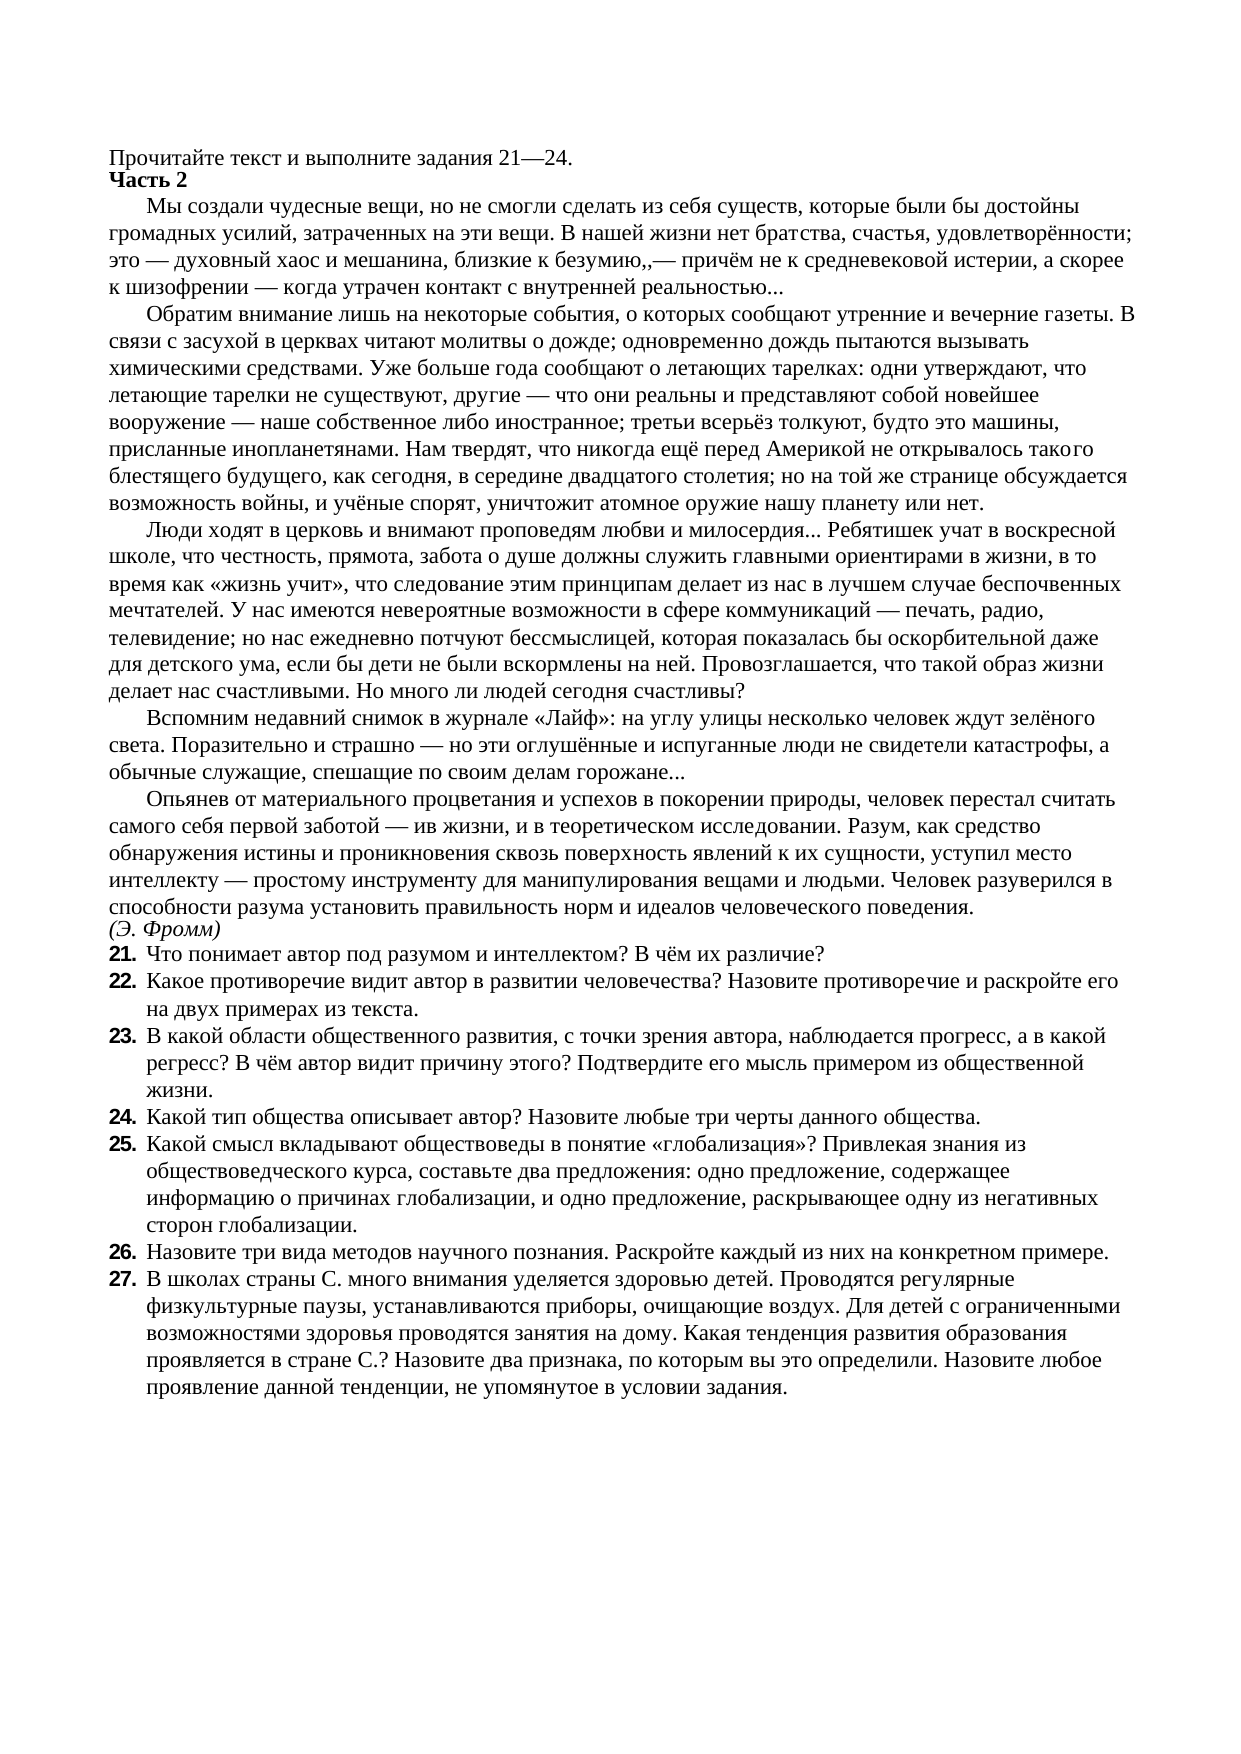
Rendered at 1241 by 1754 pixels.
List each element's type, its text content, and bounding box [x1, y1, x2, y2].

list В школах страны С. много внимания уделяется здоровью детей. Проводятся регулярные физкультурные паузы, устанавливаются приборы, очищающие воздух. Для детей с ограниченными возможностями здоровья проводятся занятия на дому. Какая тенденция развития образования проявляется в стране С.? Назовите два признака, по которым вы это определили. Назовите любое проявление данной тенденции, не упомянутое в условии задания. [108, 1265, 1138, 1400]
text (Э. Фромм) [108, 920, 1138, 940]
text Люди ходят в церковь и внимают проповедям любви и милосердия... Ребятишек учат в воскресной школе, что честность, прямота, забота о душе должны служить главными ориентирами в жизни, в то время как «жизнь учит», что следование этим принципам делает из нас в лучшем случае беспочвенных мечтателей. У нас имеются невероятные возможности в сфере коммуникаций — печать, радио, телевидение; но нас ежедневно потчуют бессмыслицей, которая показалась бы оскорбительной даже для детского ума, если бы дети не были вскормлены на ней. Провозглашается, что такой образ жизни делает нас счастливыми. Но много ли людей сегодня счастливы? [108, 515, 1138, 704]
text Вспомним недавний снимок в журнале «Лайф»: на углу улицы несколько человек ждут зелёного света. Поразительно и страшно — но эти оглушённые и испуганные люди не свидетели катастрофы, а обычные служащие, спешащие по своим делам горожане... [108, 704, 1138, 785]
list Что понимает автор под разумом и интеллектом? В чём их различие? [108, 940, 1138, 967]
text Прочитайте текст и выполните задания 21—24. [108, 149, 1138, 170]
text Опьянев от материального процветания и успехов в покорении природы, человек перестал считать самого себя первой заботой — ив жизни, и в теоретическом исследовании. Разум, как средство обнаружения истины и проникновения сквозь поверхность явлений к их сущности, уступил место интеллекту — простому инструменту для манипулирования вещами и людьми. Человек разуверился в способности разума установить правильность норм и идеалов человеческого поведения. [108, 785, 1138, 920]
text Обратим внимание лишь на некоторые события, о которых сообщают утренние и вечерние газеты. В связи с засухой в церквах читают молитвы о дожде; одновременно дождь пытаются вызывать химическими средствами. Уже больше года сообщают о летающих тарелках: одни утверждают, что летающие тарелки не существуют, другие — что они реальны и представляют собой новейшее вооружение — наше собственное либо иностранное; третьи всерьёз толкуют, будто это машины, присланные инопланетянами. Нам твердят, что никогда ещё перед Америкой не открывалось такого блестящего будущего, как сегодня, в середине двадцатого столетия; но на той же странице обсуждается возможность войны, и учёные спорят, уничтожит атомное оружие нашу планету или нет. [108, 299, 1138, 515]
list Какое противоречие видит автор в развитии человечества? Назовите противоречие и раскройте его на двух примерах из текста. [108, 967, 1138, 1022]
list В какой области общественного развития, с точки зрения автора, наблюдается прогресс, а в какой регресс? В чём автор видит причину этого? Подтвердите его мысль примером из общественной жизни. [108, 1022, 1138, 1103]
list Назовите три вида методов научного познания. Раскройте каждый из них на конкретном примере. [108, 1238, 1138, 1265]
list Какой тип общества описывает автор? Назовите любые три черты данного общества. [108, 1103, 1138, 1130]
list Какой смысл вкладывают обществоведы в понятие «глобализация»? Привлекая знания из обществоведческого курса, составьте два предложения: одно предложение, содержащее информацию о причинах глобализации, и одно предложение, раскрывающее одну из негативных сторон глобализации. [108, 1130, 1138, 1238]
text Часть 2 [108, 170, 1138, 192]
text Мы создали чудесные вещи, но не смогли сделать из себя существ, которые были бы достойны громадных усилий, затраченных на эти вещи. В нашей жизни нет братства, счастья, удовлетворённости; это — духовный хаос и мешанина, близкие к безумию,,— причём не к средневековой истерии, а скорее к шизофрении — когда утрачен контакт с внутренней реальностью... [108, 192, 1138, 299]
